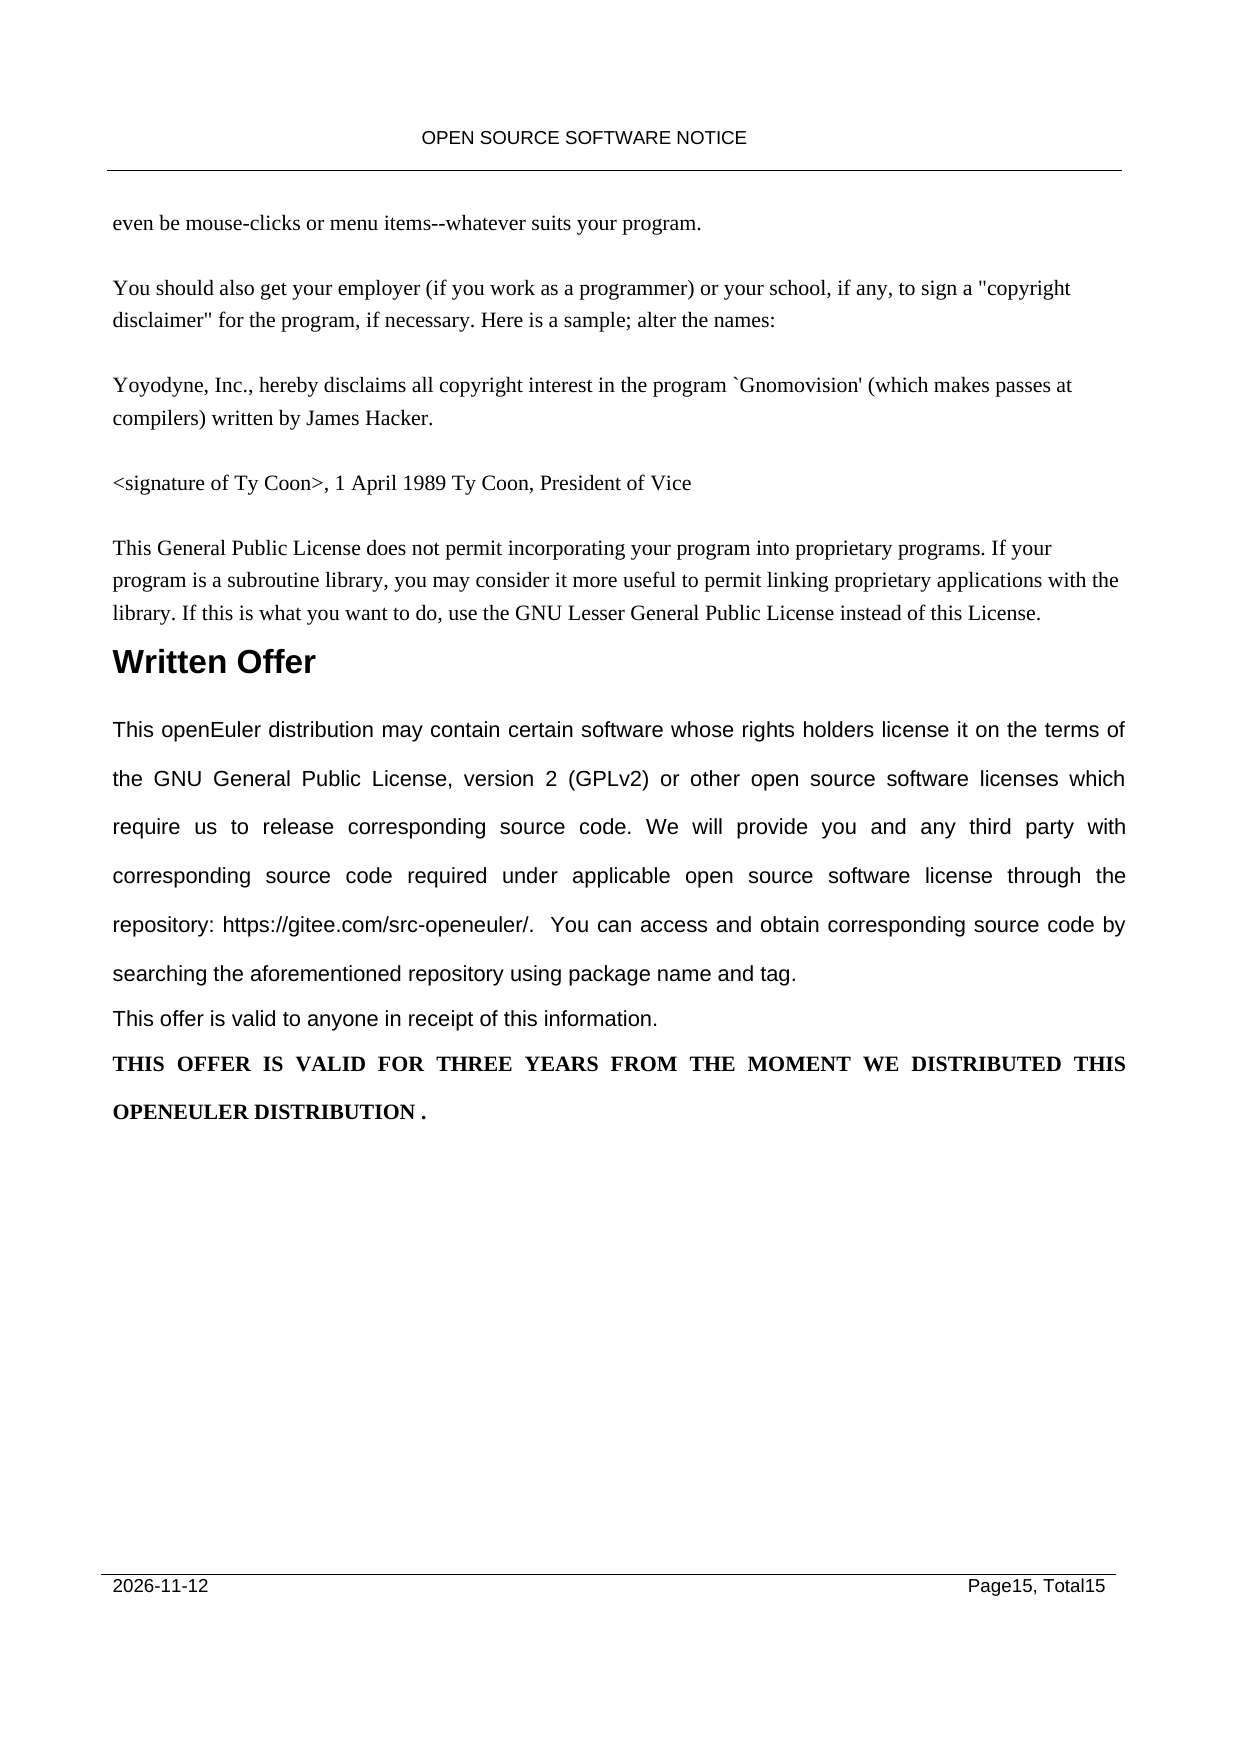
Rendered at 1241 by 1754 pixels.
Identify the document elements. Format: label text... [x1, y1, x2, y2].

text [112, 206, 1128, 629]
text This offer is valid to anyone in receipt of this information. [112, 1002, 1128, 1034]
text Written Offer [112, 629, 1128, 694]
text This openEuler distribution may contain certain software whose rights holders license it on the terms of the GNU General Public License, version 2 (GPLv2) or other open source software licenses which require us to release corresponding source code. We will provide you and any third party with corresponding source code required under applicable open source software license through the repository: https://gitee.com/src-openeuler/. You can access and obtain corresponding source code by searching the aforementioned repository using package name and tag. [112, 713, 1128, 989]
text THIS OFFER IS VALID FOR THREE YEARS FROM THE MOMENT WE DISTRIBUTED THIS OPENEULER DISTRIBUTION . [112, 1047, 1128, 1128]
